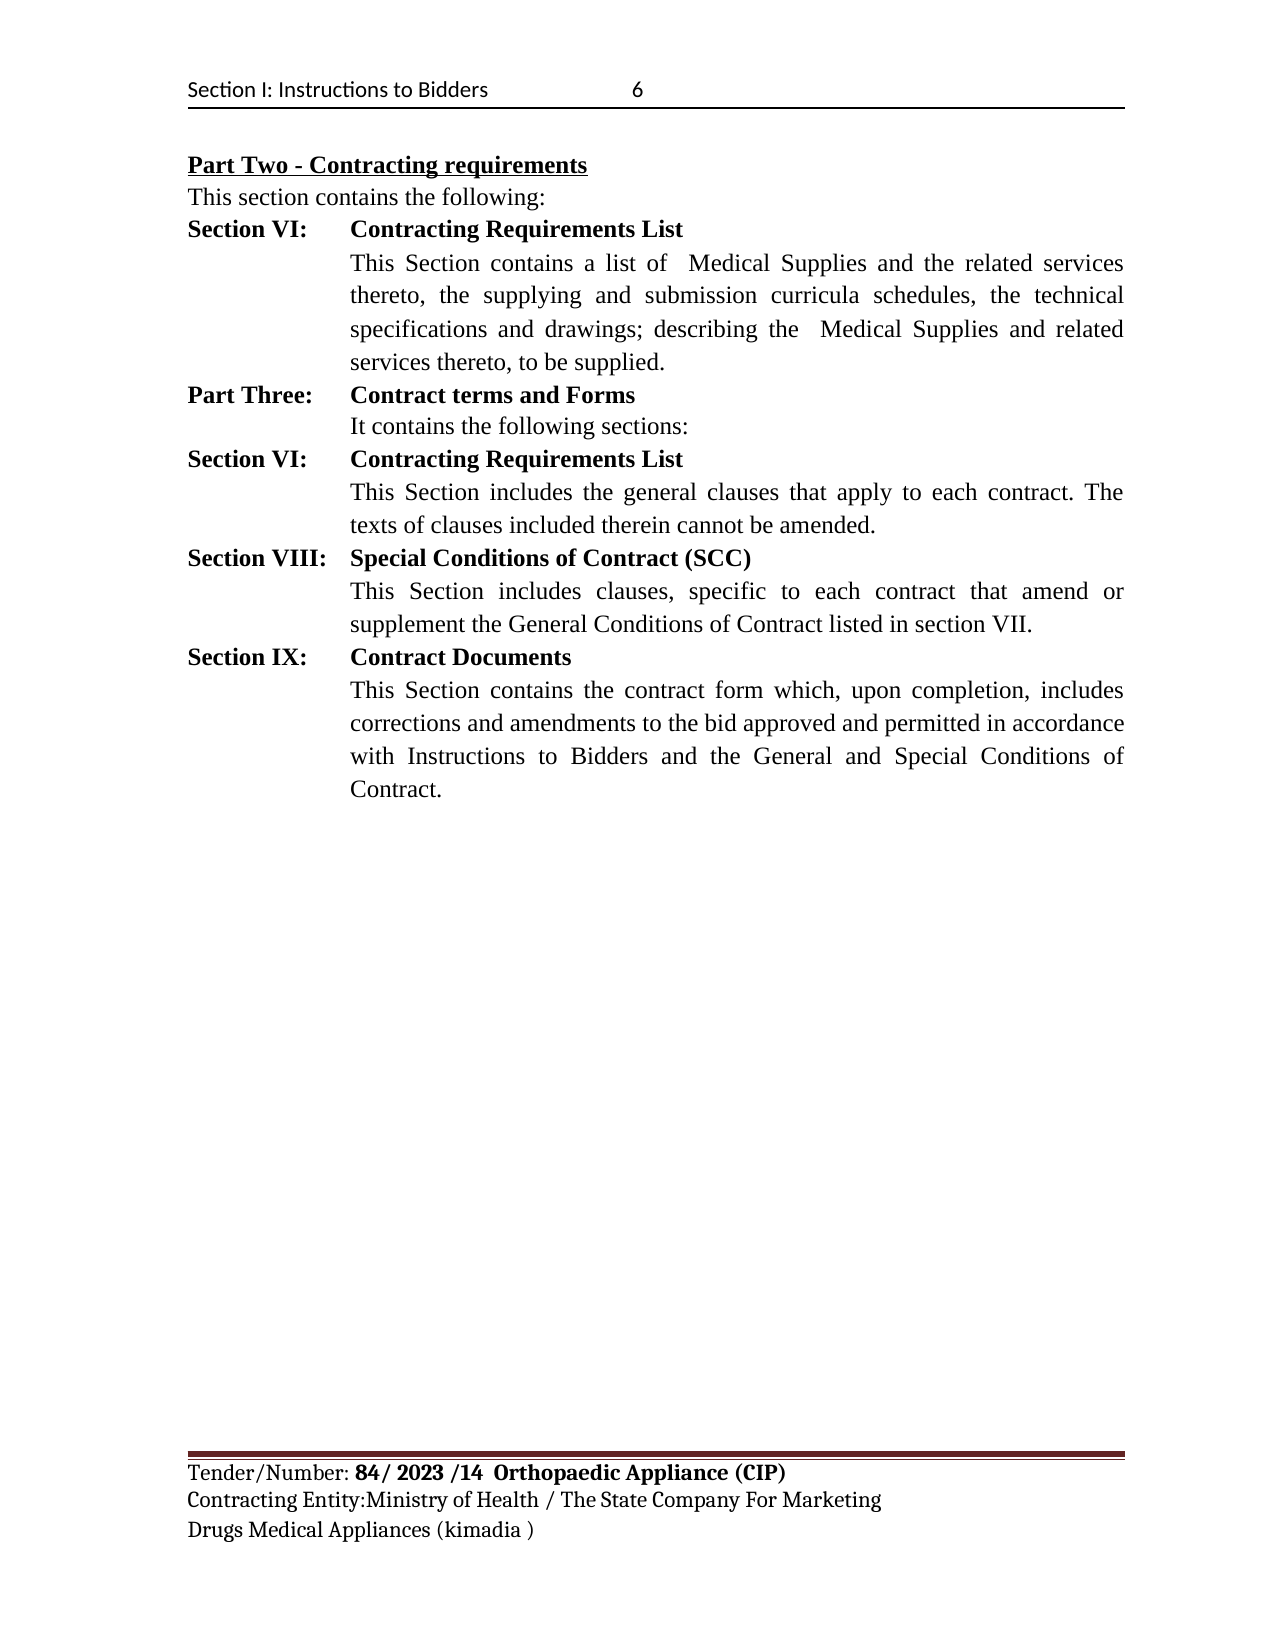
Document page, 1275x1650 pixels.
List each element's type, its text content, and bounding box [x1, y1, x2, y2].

text Section IX: Contract Documents [187, 642, 1125, 671]
text This Section includes clauses, specific to each contract that amend or supplement the General Conditions of Contract listed in section VII. [350, 576, 1125, 638]
text Section VIII: Special Conditions of Contract (SCC) [187, 543, 1125, 572]
text This Section includes the general clauses that apply to each contract. The texts of clauses included therein cannot be amended. [350, 477, 1125, 539]
text Part Two - Contracting requirements [187, 150, 1125, 179]
text Section VI: Contracting Requirements List [187, 214, 1125, 243]
text Section VI: Contracting Requirements List [187, 444, 1125, 473]
text This section contains the following: [187, 182, 1125, 210]
text This Section contains a list of Medical Supplies and the related services thereto, the supplying and submission curricula schedules, the technical specifications and drawings; describing the Medical Supplies and related services thereto, to be supplied. [350, 248, 1125, 375]
text It contains the following sections: [187, 411, 1125, 440]
text This Section contains the contract form which, upon completion, includes corrections and amendments to the bid approved and permitted in accordance with Instructions to Bidders and the General and Special Conditions of Contract. [350, 675, 1125, 803]
text Part Three: Contract terms and Forms [187, 380, 1125, 408]
